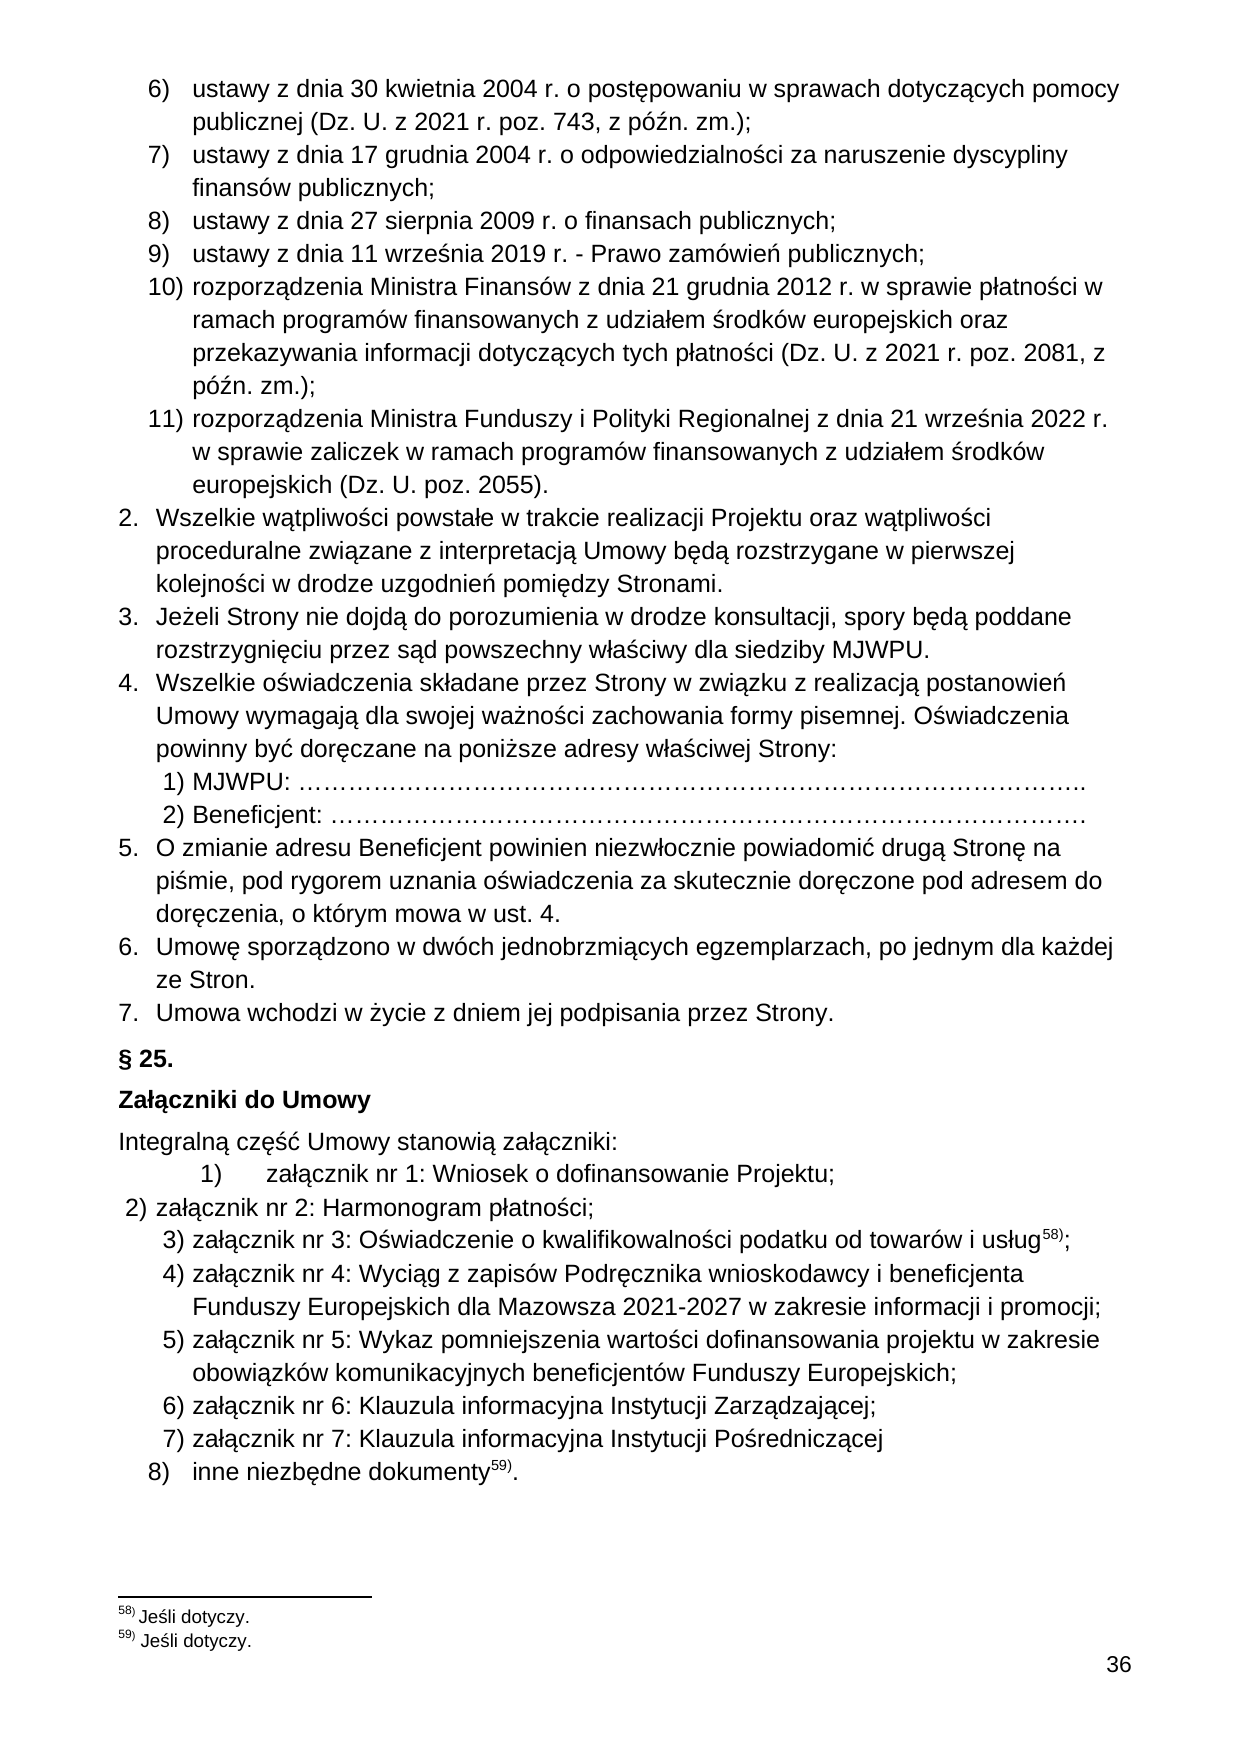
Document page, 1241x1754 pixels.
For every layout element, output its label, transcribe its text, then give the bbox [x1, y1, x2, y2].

list załącznik nr 5: Wykaz pomniejszenia wartości dofinansowania projektu w zakresie obowiązków komunikacyjnych beneficjentów Funduszy Europejskich; [162, 1324, 1132, 1386]
list inne niezbędne dokumenty). [148, 1457, 1132, 1485]
text Integralną część Umowy stanowią załączniki: [118, 1126, 1132, 1155]
list Beneficjent: ………………………………………………………………………………. [162, 800, 1132, 829]
list załącznik nr 7: Klauzula informacyjna Instytucji Pośredniczącej [162, 1424, 1132, 1452]
list O zmianie adresu Beneficjent powinien niezwłocznie powiadomić drugą Stronę na piśmie, pod rygorem uznania oświadczenia za skutecznie doręczone pod adresem do doręczenia, o którym mowa w ust. 4. [118, 833, 1132, 928]
list MJWPU: ………………………………………………………………………………….. [162, 767, 1132, 796]
subtitle Załączniki do Umowy [118, 1085, 1132, 1114]
list Wszelkie wątpliwości powstałe w trakcie realizacji Projektu oraz wątpliwości proceduralne związane z interpretacją Umowy będą rozstrzygane w pierwszej kolejności w drodze uzgodnień pomiędzy Stronami. [118, 503, 1132, 598]
list załącznik nr 3: Oświadczenie o kwalifikowalności podatku od towarów i usług); [162, 1226, 1132, 1254]
list ustawy z dnia 11 września 2019 r. - Prawo zamówień publicznych; [148, 239, 1132, 268]
list rozporządzenia Ministra Finansów z dnia 21 grudnia 2012 r. w sprawie płatności w ramach programów finansowanych z udziałem środków europejskich oraz przekazywania informacji dotyczących tych płatności (Dz. U. z 2021 r. poz. 2081, z późn. zm.); [148, 272, 1132, 400]
list załącznik nr 4: Wyciąg z zapisów Podręcznika wnioskodawcy i beneficjenta Funduszy Europejskich dla Mazowsza 2021-2027 w zakresie informacji i promocji; [162, 1258, 1132, 1320]
list ustawy z dnia 17 grudnia 2004 r. o odpowiedzialności za naruszenie dyscypliny finansów publicznych; [148, 140, 1132, 202]
list Umowę sporządzono w dwóch jednobrzmiących egzemplarzach, po jednym dla każdej ze Stron. [118, 932, 1132, 994]
list Wszelkie oświadczenia składane przez Strony w związku z realizacją postanowień Umowy wymagają dla swojej ważności zachowania formy pisemnej. Oświadczenia powinny być doręczane na poniższe adresy właściwej Strony: [118, 668, 1132, 763]
list Jeżeli Strony nie dojdą do porozumienia w drodze konsultacji, spory będą poddane rozstrzygnięciu przez sąd powszechny właściwy dla siedziby MJWPU. [118, 602, 1132, 664]
list Umowa wchodzi w życie z dniem jej podpisania przez Strony. [118, 998, 1132, 1027]
list ustawy z dnia 30 kwietnia 2004 r. o postępowaniu w sprawach dotyczących pomocy publicznej (Dz. U. z 2021 r. poz. 743, z późn. zm.); [148, 74, 1132, 136]
list ustawy z dnia 27 sierpnia 2009 r. o finansach publicznych; [148, 206, 1132, 235]
list rozporządzenia Ministra Funduszy i Polityki Regionalnej z dnia 21 września 2022 r. w sprawie zaliczek w ramach programów finansowanych z udziałem środków europejskich (Dz. U. poz. 2055). [148, 404, 1132, 499]
list załącznik nr 1: Wniosek o dofinansowanie Projektu; [193, 1159, 1132, 1188]
subtitle § 25. [118, 1044, 1132, 1073]
list załącznik nr 6: Klauzula informacyjna Instytucji Zarządzającej; [162, 1391, 1132, 1419]
list załącznik nr 2: Harmonogram płatności; [118, 1192, 1132, 1221]
